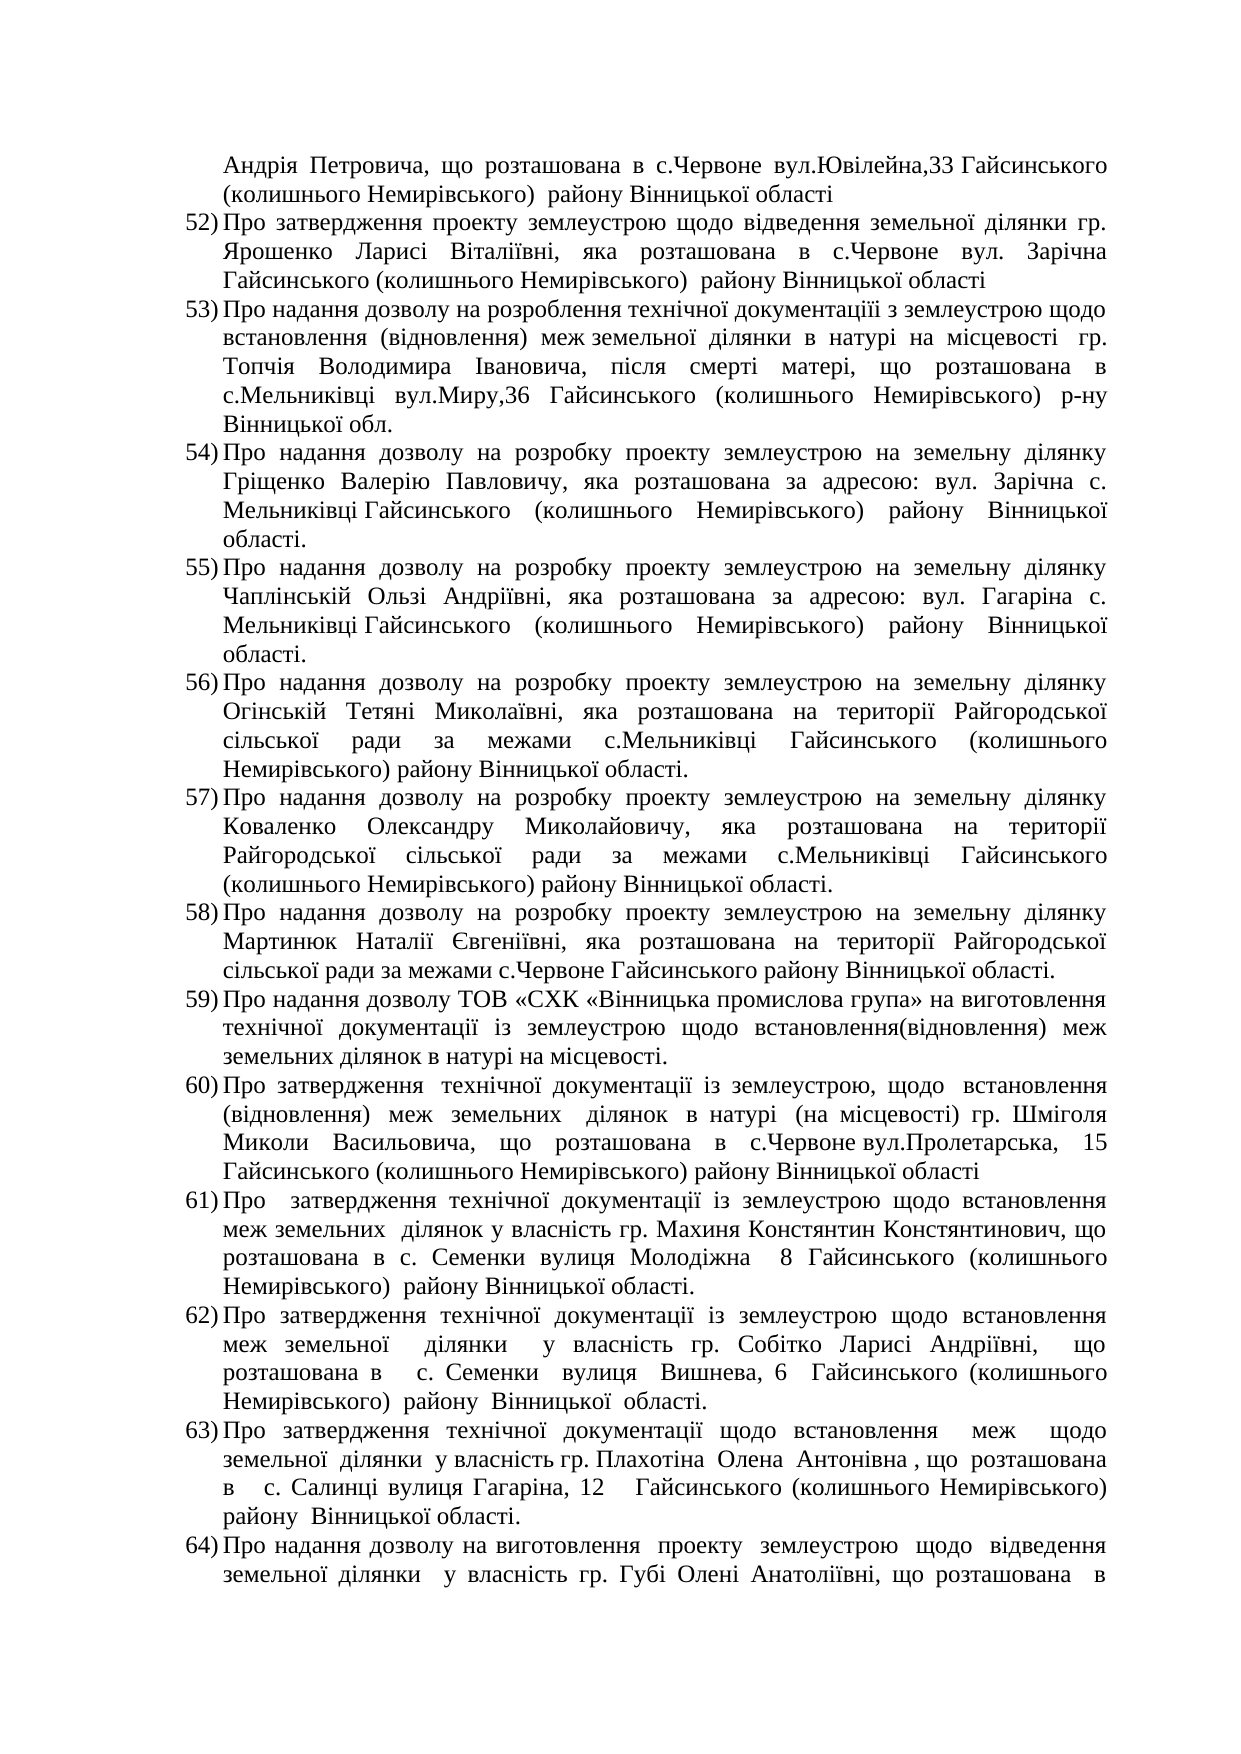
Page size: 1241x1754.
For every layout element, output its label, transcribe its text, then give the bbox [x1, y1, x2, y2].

list Про надання дозволу на розробку проекту землеустрою на земельну ділянку Огінській Тетяні Миколаївні, яка розташована на території Райгородської сільської ради за межами с.Мельниківці Гайсинського (колишнього Немирівського) району Вінницької області. [185, 667, 1107, 782]
list Про затвердження технічної документації із землеустрою щодо встановлення меж земельних ділянок у власність гр. Махиня Констянтин Констянтинович, що розташована в с. Семенки вулиця Молодіжна 8 Гайсинського (колишнього Немирівського) району Вінницької області. [185, 1185, 1107, 1300]
list Про затвердження технічної документації із землеустрою щодо встановлення меж земельної ділянки у власність гр. Собітко Ларисі Андріївні, що розташована в с. Семенки вулиця Вишнева, 6 Гайсинського (колишнього Немирівського) району Вінницької області. [185, 1300, 1107, 1415]
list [185, 150, 1107, 207]
list Про надання дозволу на розроблення технічної документаціїі з землеустрою щодо встановлення (відновлення) меж земельної ділянки в натурі на місцевості гр. Топчія Володимира Івановича, після смерті матері, що розташована в с.Мельниківці вул.Миру,36 Гайсинського (колишнього Немирівського) р-ну Вінницької обл. [185, 294, 1107, 437]
list Про надання дозволу на розробку проекту землеустрою на земельну ділянку Гріщенко Валерію Павловичу, яка розташована за адресою: вул. Зарічна с. Мельниківці Гайсинського (колишнього Немирівського) району Вінницької області. [185, 437, 1107, 552]
list Про надання дозволу на розробку проекту землеустрою на земельну ділянку Коваленко Олександру Миколайовичу, яка розташована на території Райгородської сільської ради за межами с.Мельниківці Гайсинського (колишнього Немирівського) району Вінницької області. [185, 782, 1107, 897]
list Про затвердження проекту землеустрою щодо відведення земельної ділянки гр. Ярошенко Ларисі Віталіївні, яка розташована в с.Червоне вул. Зарічна Гайсинського (колишнього Немирівського) району Вінницької області [185, 207, 1107, 294]
list Про затвердження технічної документації щодо встановлення меж щодо земельної ділянки у власність гр. Плахотіна Олена Антонівна , що розташована в с. Салинці вулиця Гагаріна, 12 Гайсинського (колишнього Немирівського) району Вінницької області. [185, 1415, 1107, 1530]
list Про надання дозволу на розробку проекту землеустрою на земельну ділянку Чаплінській Ользі Андріївні, яка розташована за адресою: вул. Гагаріна с. Мельниківці Гайсинського (колишнього Немирівського) району Вінницької області. [185, 552, 1107, 667]
list Про надання дозволу на розробку проекту землеустрою на земельну ділянку Мартинюк Наталії Євгеніївні, яка розташована на території Райгородської сільської ради за межами с.Червоне Гайсинського району Вінницької області. [185, 897, 1107, 984]
list Про надання дозволу ТОВ «СХК «Вінницька промислова група» на виготовлення технічної документації із землеустрою щодо встановлення(відновлення) меж земельних ділянок в натурі на місцевості. [185, 984, 1107, 1070]
list Про затвердження технічної документації із землеустрою, щодо встановлення (відновлення) меж земельних ділянок в натурі (на місцевості) гр. Шміголя Миколи Васильовича, що розташована в с.Червоне вул.Пролетарська, 15 Гайсинського (колишнього Немирівського) району Вінницької області [185, 1070, 1107, 1185]
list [185, 1530, 1107, 1587]
